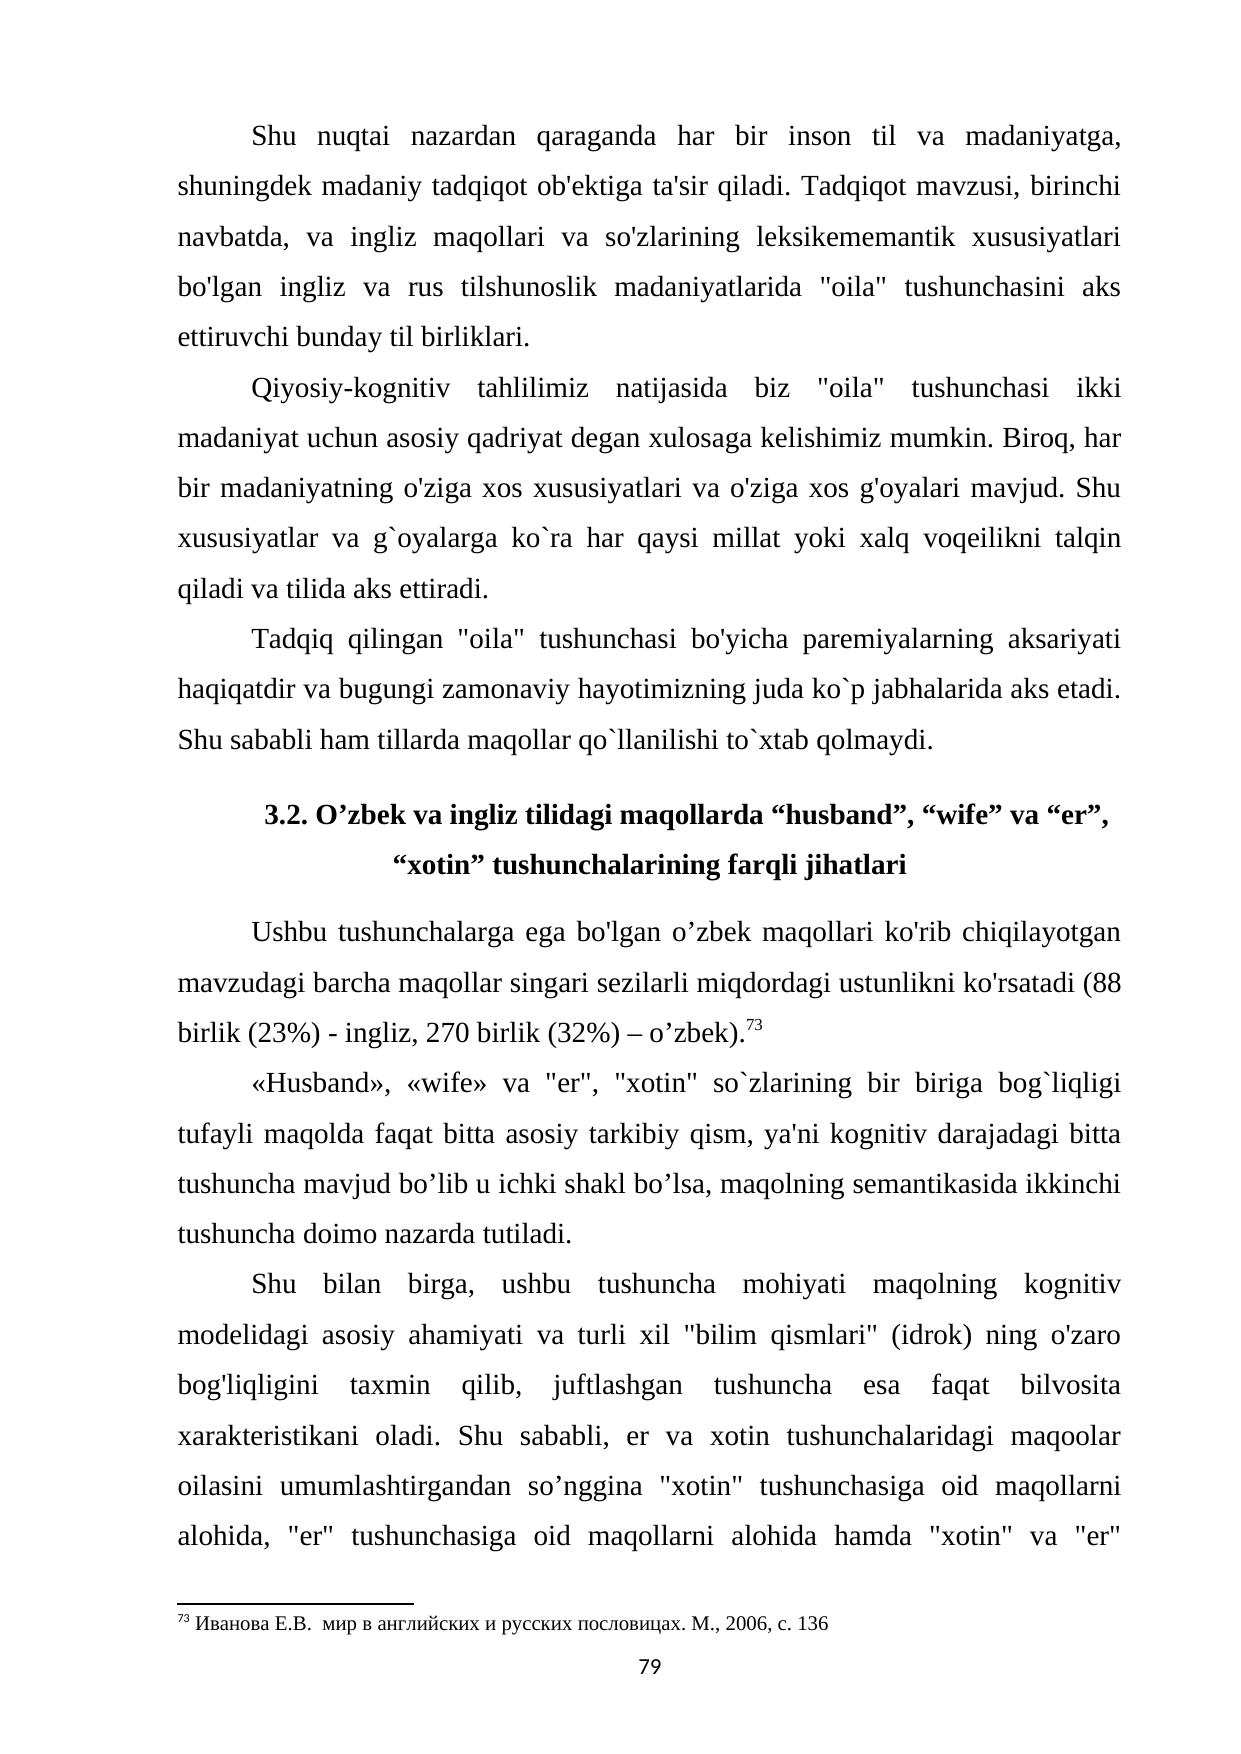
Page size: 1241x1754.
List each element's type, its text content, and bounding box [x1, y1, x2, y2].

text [177, 1267, 1122, 1552]
text Shu nuqtai nazardan qaraganda har bir inson til va madaniyatga, shuningdek madaniy tadqiqot ob'ektiga ta'sir qiladi. Tadqiqot mavzusi, birinchi navbatda, va ingliz maqollari va so'zlarining leksikememantik xususiyatlari bo'lgan ingliz va rus tilshunoslik madaniyatlarida "oila" tushunchasini aks ettiruvchi bunday til birliklari. [177, 118, 1122, 353]
text Qiyosiy-kognitiv tahlilimiz natijasida biz "oila" tushunchasi ikki madaniyat uchun asosiy qadriyat degan xulosaga kelishimiz mumkin. Biroq, har bir madaniyatning o'ziga xos xususiyatlari va o'ziga xos g'oyalari mavjud. Shu xususiyatlar va g`oyalarga ko`ra har qaysi millat yoki xalq voqeilikni talqin qiladi va tilida aks ettiradi. [177, 370, 1122, 604]
text Tadqiq qilingan "oila" tushunchasi bo'yicha paremiyalarning aksariyati haqiqatdir va bugungi zamonaviy hayotimizning juda ko`p jabhalarida aks etadi. Shu sababli ham tillarda maqollar qo`llanilishi to`xtab qolmaydi. [177, 621, 1122, 755]
text Ushbu tushunchalarga ega bo'lgan o’zbek maqollari ko'rib chiqilayotgan mavzudagi barcha maqollar singari sezilarli miqdordagi ustunlikni ko'rsatadi (88 birlik (23%) - ingliz, 270 birlik (32%) – o’zbek). [177, 914, 1122, 1049]
text «Husband», «wife» va "er", "xotin" so`zlarining bir biriga bog`liqligi tufayli maqolda faqat bitta asosiy tarkibiy qism, ya'ni kognitiv darajadagi bitta tushuncha mavjud bo’lib u ichki shakl bo’lsa, maqolning semantikasida ikkinchi tushuncha doimo nazarda tutiladi. [177, 1065, 1122, 1250]
text 3.2. O’zbek va ingliz tilidagi maqollarda “husband”, “wife” va “er”, “xotin” tushunchalarining farqli jihatlari [177, 797, 1122, 881]
